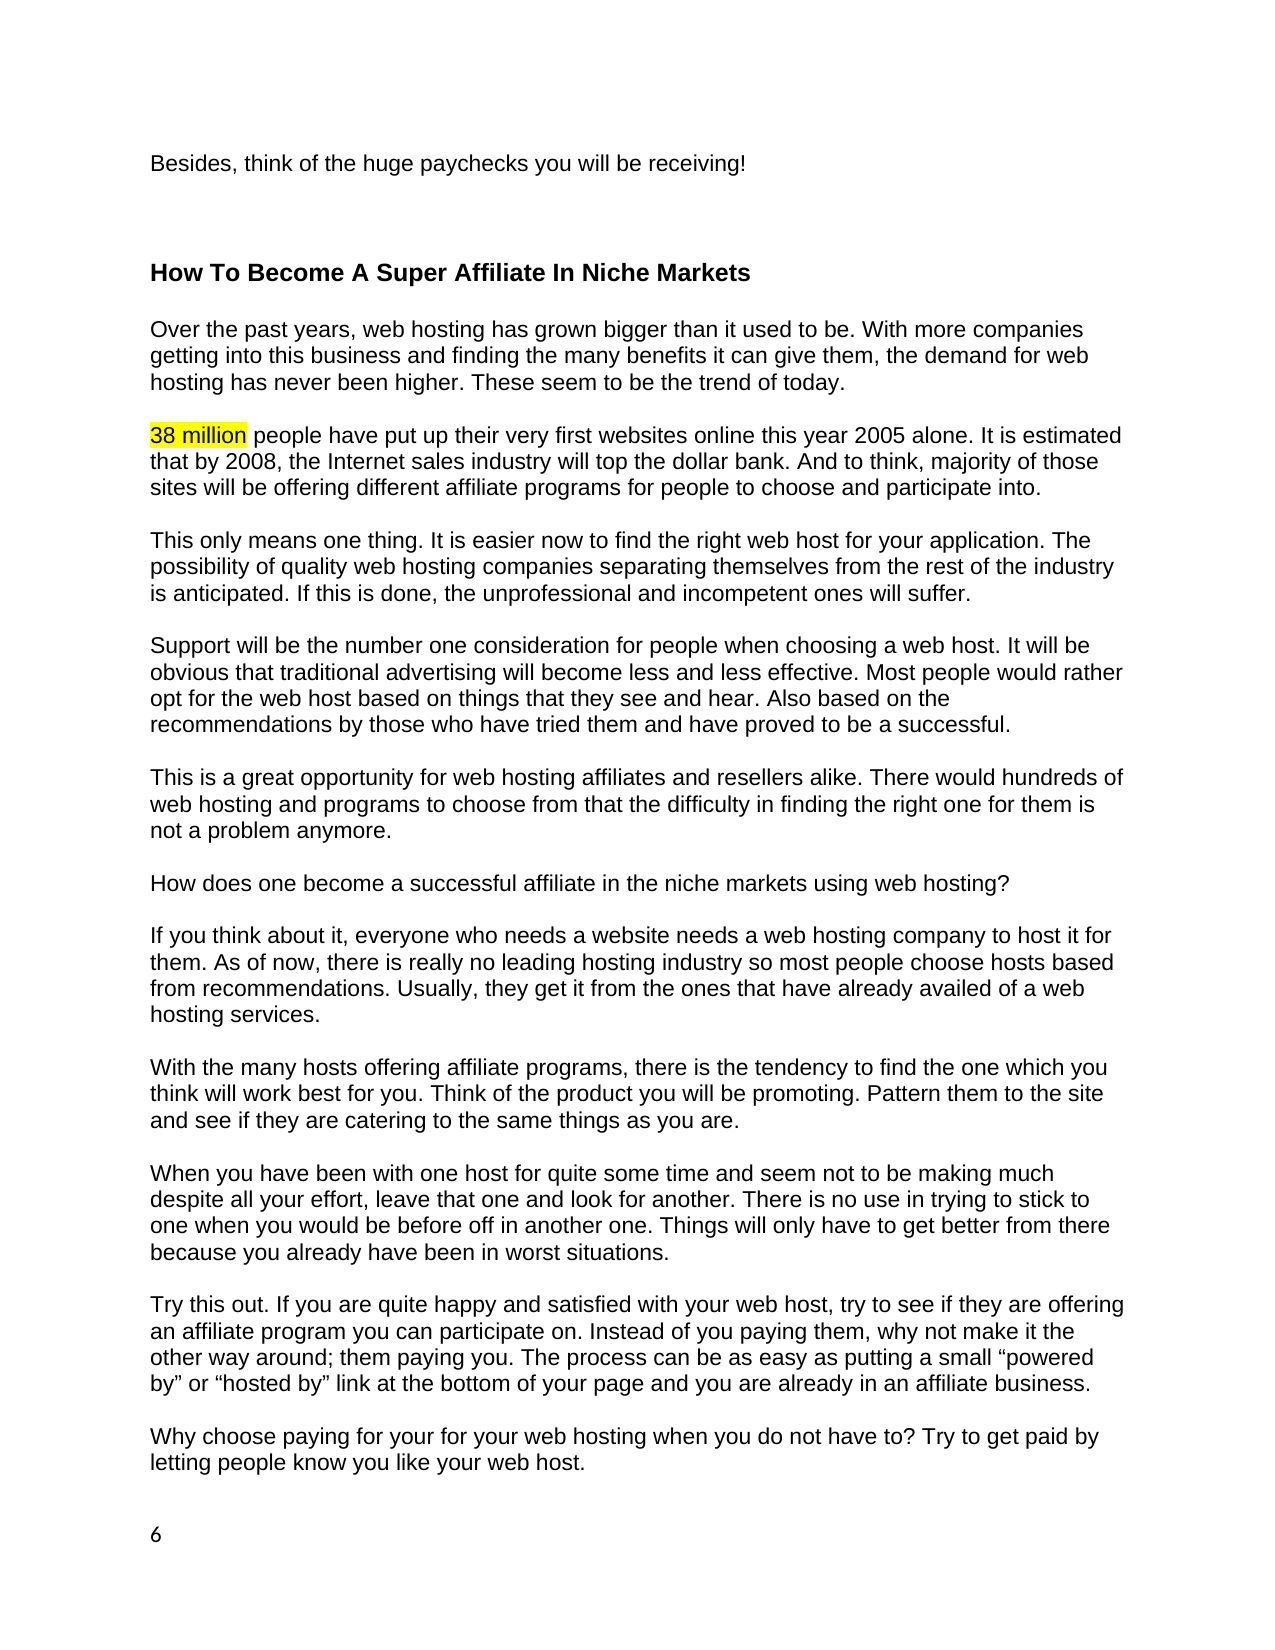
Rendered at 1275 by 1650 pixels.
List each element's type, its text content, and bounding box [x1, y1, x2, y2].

text This is a great opportunity for web hosting affiliates and resellers alike. There would hundreds of web hosting and programs to choose from that the difficulty in finding the right one for them is not a problem anymore. [150, 764, 1125, 843]
text When you have been with one host for quite some time and seem not to be making much despite all your effort, leave that one and look for another. There is no use in trying to stick to one when you would be before off in another one. Things will only have to get better from there because you already have been in worst situations. [150, 1159, 1125, 1265]
text Why choose paying for your for your web hosting when you do not have to? Try to get paid by letting people know you like your web host. [150, 1423, 1125, 1476]
text Over the past years, web hosting has grown bigger than it used to be. With more companies getting into this business and finding the many benefits it can give them, the demand for web hosting has never been higher. These seem to be the trend of today. [150, 316, 1125, 395]
text Besides, think of the huge paychecks you will be receiving! [150, 150, 1125, 176]
text Support will be the number one consideration for people when choosing a web host. It will be obvious that traditional advertising will become less and less effective. Most people would rather opt for the web host based on things that they see and hear. Also based on the recommendations by those who have tried them and have proved to be a successful. [150, 632, 1125, 738]
text How does one become a successful affiliate in the niche markets using web hosting? [150, 869, 1125, 896]
text This only means one thing. It is easier now to find the right web host for your application. The possibility of quality web hosting companies separating themselves from the rest of the industry is anticipated. If this is done, the unprofessional and incompetent ones will suffer. [150, 527, 1125, 606]
subtitle How To Become A Super Affiliate In Niche Markets [150, 258, 1125, 287]
text With the many hosts offering affiliate programs, there is the tendency to find the one which you think will work best for you. Think of the product you will be promoting. Pattern them to the site and see if they are catering to the same things as you are. [150, 1054, 1125, 1133]
text If you think about it, everyone who needs a website needs a web hosting company to host it for them. As of now, there is really no leading hosting industry so most people choose hosts based from recommendations. Usually, they get it from the ones that have already availed of a web hosting services. [150, 922, 1125, 1028]
text 38 million people have put up their very first websites online this year 2005 alone. It is estimated that by 2008, the Internet sales industry will top the dollar bank. And to think, majority of those sites will be offering different affiliate programs for people to choose and participate into. [150, 422, 1125, 501]
text Try this out. If you are quite happy and satisfied with your web host, try to see if they are offering an affiliate program you can participate on. Instead of you paying them, why not make it the other way around; them paying you. The process can be as easy as putting a small “powered by” or “hosted by” link at the bottom of your page and you are already in an affiliate business. [150, 1291, 1125, 1397]
